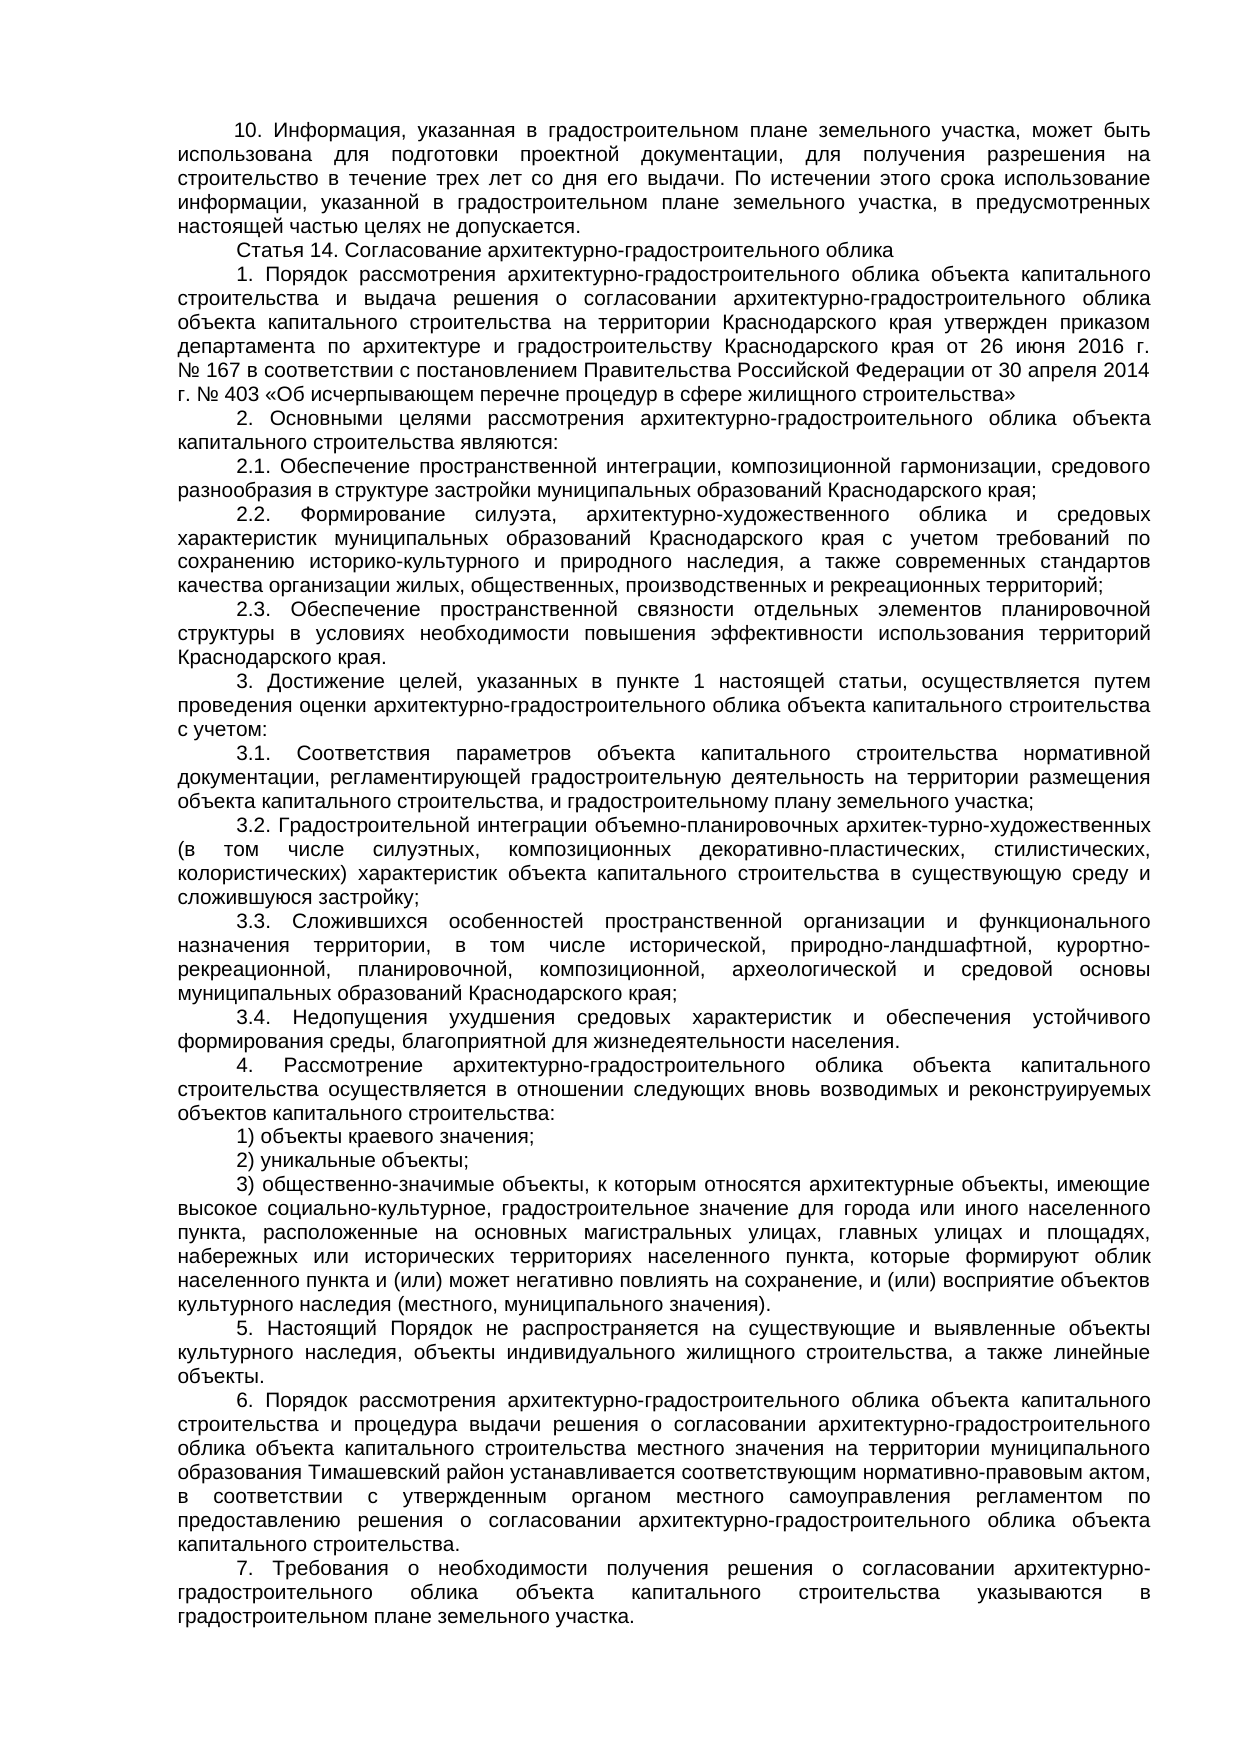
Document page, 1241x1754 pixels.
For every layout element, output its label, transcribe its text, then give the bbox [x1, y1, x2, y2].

text 3.1. Соответствия параметров объекта капитального строительства нормативной документации, регламентирующей градостроительную деятельность на территории размещения объекта капитального строительства, и градостроительному плану земельного участка; [177, 741, 1152, 813]
text 6. Порядок рассмотрения архитектурно-градостроительного облика объекта капитального строительства и процедура выдачи решения о согласовании архитектурно-градостроительного облика объекта капитального строительства местного значения на территории муниципального образования Тимашевский район устанавливается соответствующим нормативно-правовым актом, в соответствии с утвержденным органом местного самоуправления регламентом по предоставлению решения о согласовании архитектурно-градостроительного облика объекта капитального строительства. [177, 1388, 1152, 1556]
text 3.2. Градостроительной интеграции объемно-планировочных архитек-турно-художественных (в том числе силуэтных, композиционных декоративно-пластических, стилистических, колористических) характеристик объекта капитального строительства в существующую среду и сложившуюся застройку; [177, 813, 1152, 909]
text 1. Порядок рассмотрения архитектурно-градостроительного облика объекта капитального строительства и выдача решения о согласовании архитектурно-градостроительного облика объекта капитального строительства на территории Краснодарского края утвержден приказом департамента по архитектуре и градостроительству Краснодарского края от 26 июня 2016 г. № 167 в соответствии с постановлением Правительства Российской Федерации от 30 апреля 2014 г. № 403 «Об исчерпывающем перечне процедур в сфере жилищного строительства» [177, 262, 1152, 406]
text 7. Требования о необходимости получения решения о согласовании архитектурно-градостроительного облика объекта капитального строительства указываются в градостроительном плане земельного участка. [177, 1556, 1152, 1627]
text 2.2. Формирование силуэта, архитектурно-художественного облика и средовых характеристик муниципальных образований Краснодарского края с учетом требований по сохранению историко-культурного и природного наследия, а также современных стандартов качества организации жилых, общественных, производственных и рекреационных территорий; [177, 501, 1152, 597]
text 3) общественно-значимые объекты, к которым относятся архитектурные объекты, имеющие высокое социально-культурное, градостроительное значение для города или иного населенного пункта, расположенные на основных магистральных улицах, главных улицах и площадях, набережных или исторических территориях населенного пункта, которые формируют облик населенного пункта и (или) может негативно повлиять на сохранение, и (или) восприятие объектов культурного наследия (местного, муниципального значения). [177, 1172, 1152, 1316]
text 2) уникальные объекты; [177, 1148, 1152, 1172]
text 10. Информация, указанная в градостроительном плане земельного участка, может быть использована для подготовки проектной документации, для получения разрешения на строительство в течение трех лет со дня его выдачи. По истечении этого срока использование информации, указанной в градостроительном плане земельного участка, в предусмотренных настоящей частью целях не допускается. [177, 118, 1152, 238]
text 5. Настоящий Порядок не распространяется на существующие и выявленные объекты культурного наследия, объекты индивидуального жилищного строительства, а также линейные объекты. [177, 1316, 1152, 1388]
text 1) объекты краевого значения; [177, 1124, 1152, 1148]
text 2.3. Обеспечение пространственной связности отдельных элементов планировочной структуры в условиях необходимости повышения эффективности использования территорий Краснодарского края. [177, 597, 1152, 669]
text 3. Достижение целей, указанных в пункте 1 настоящей статьи, осуществляется путем проведения оценки архитектурно-градостроительного облика объекта капитального строительства с учетом: [177, 669, 1152, 741]
text Статья 14. Согласование архитектурно-градостроительного облика [177, 238, 1152, 262]
text 3.4. Недопущения ухудшения средовых характеристик и обеспечения устойчивого формирования среды, благоприятной для жизнедеятельности населения. [177, 1004, 1152, 1052]
text 3.3. Сложившихся особенностей пространственной организации и функционального назначения территории, в том числе исторической, природно-ландшафтной, курортно-рекреационной, планировочной, композиционной, археологической и средовой основы муниципальных образований Краснодарского края; [177, 909, 1152, 1004]
text 2.1. Обеспечение пространственной интеграции, композиционной гармонизации, средового разнообразия в структуре застройки муниципальных образований Краснодарского края; [177, 453, 1152, 501]
text 2. Основными целями рассмотрения архитектурно-градостроительного облика объекта капитального строительства являются: [177, 406, 1152, 453]
text 4. Рассмотрение архитектурно-градостроительного облика объекта капитального строительства осуществляется в отношении следующих вновь возводимых и реконструируемых объектов капитального строительства: [177, 1052, 1152, 1124]
